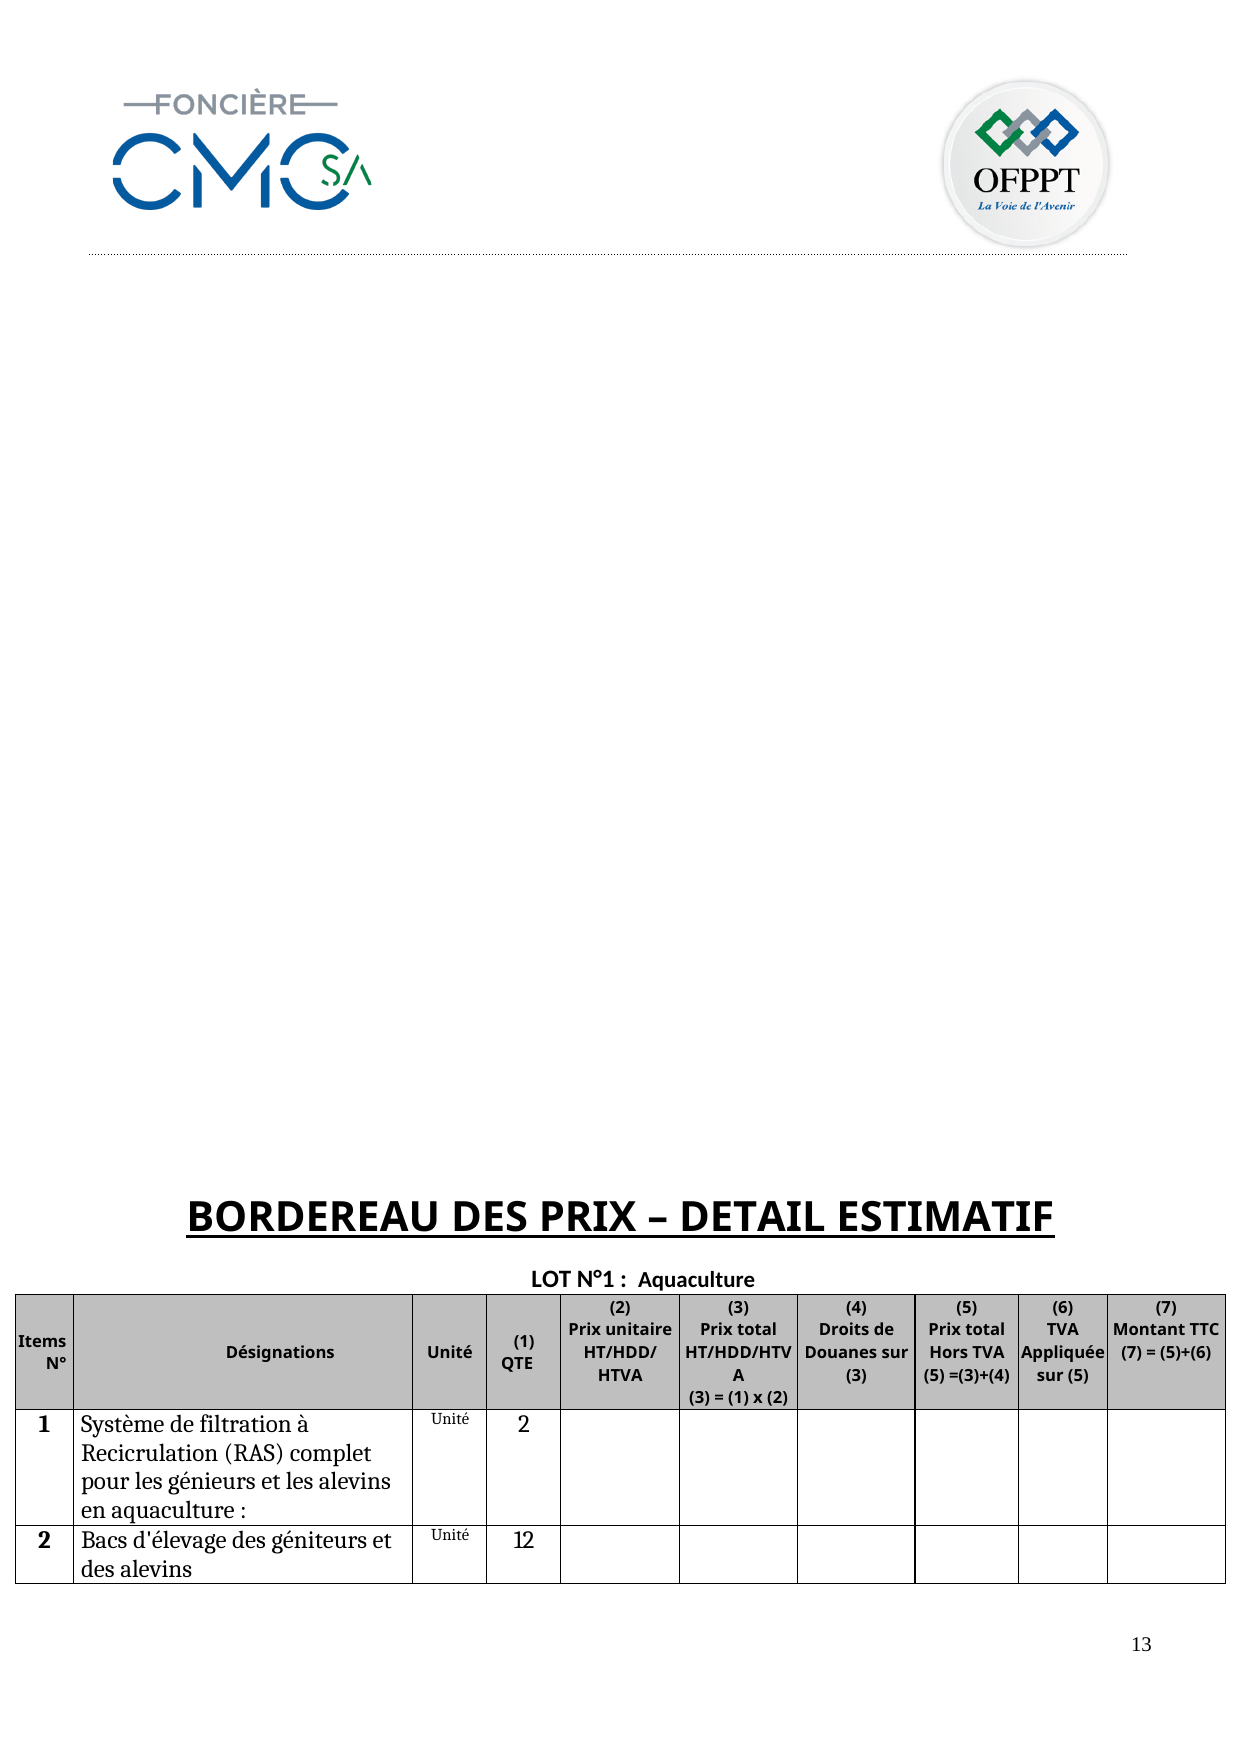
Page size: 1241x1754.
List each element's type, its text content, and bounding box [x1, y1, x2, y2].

table_cell [798, 1526, 914, 1583]
table_cell 1 [16, 1410, 73, 1525]
table_cell [1108, 1526, 1225, 1583]
table_cell [798, 1410, 914, 1525]
table_cell [1108, 1410, 1225, 1525]
table_header (1) QTE [487, 1295, 560, 1409]
text LOT N°1 : Aquaculture [89, 1264, 1152, 1294]
text BORDEREAU DES PRIX – DETAIL ESTIMATIF [89, 1187, 1152, 1244]
table_cell 12 [487, 1526, 560, 1583]
table_cell [561, 1526, 679, 1583]
table_cell [916, 1410, 1018, 1525]
table_cell [916, 1526, 1018, 1583]
table_cell [680, 1410, 797, 1525]
table_cell Unité [413, 1526, 486, 1583]
table_header (7) Montant TTC (7) = (5)+(6) [1108, 1295, 1225, 1409]
table_cell Unité [413, 1410, 486, 1525]
table_header (6) TVA Appliquée sur (5) [1019, 1295, 1107, 1409]
table_cell Bacs d'élevage des géniteurs et des alevins [74, 1526, 412, 1583]
table_header Items N° [16, 1295, 73, 1409]
table_header Désignations [74, 1295, 412, 1409]
table_cell Système de filtration à Recicrulation (RAS) complet pour les génieurs et les alevins en aquaculture : [74, 1410, 412, 1525]
table_cell [1019, 1410, 1107, 1525]
table_cell [561, 1410, 679, 1525]
table_header (4) Droits de Douanes sur (3) [798, 1295, 914, 1409]
table_header Unité [413, 1295, 486, 1409]
table_header (3) Prix total HT/HDD/HTVA (3) = (1) x (2) [680, 1295, 797, 1409]
table_header (2) Prix unitaire HT/HDD/HTVA [561, 1295, 679, 1409]
table_cell 2 [487, 1410, 560, 1525]
table_cell [680, 1526, 797, 1583]
picture [935, 73, 1116, 254]
table_header (5) Prix total Hors TVA (5) =(3)+(4) [916, 1295, 1018, 1409]
table_cell [1019, 1526, 1107, 1583]
table_cell 2 [16, 1526, 73, 1583]
picture [112, 88, 372, 210]
